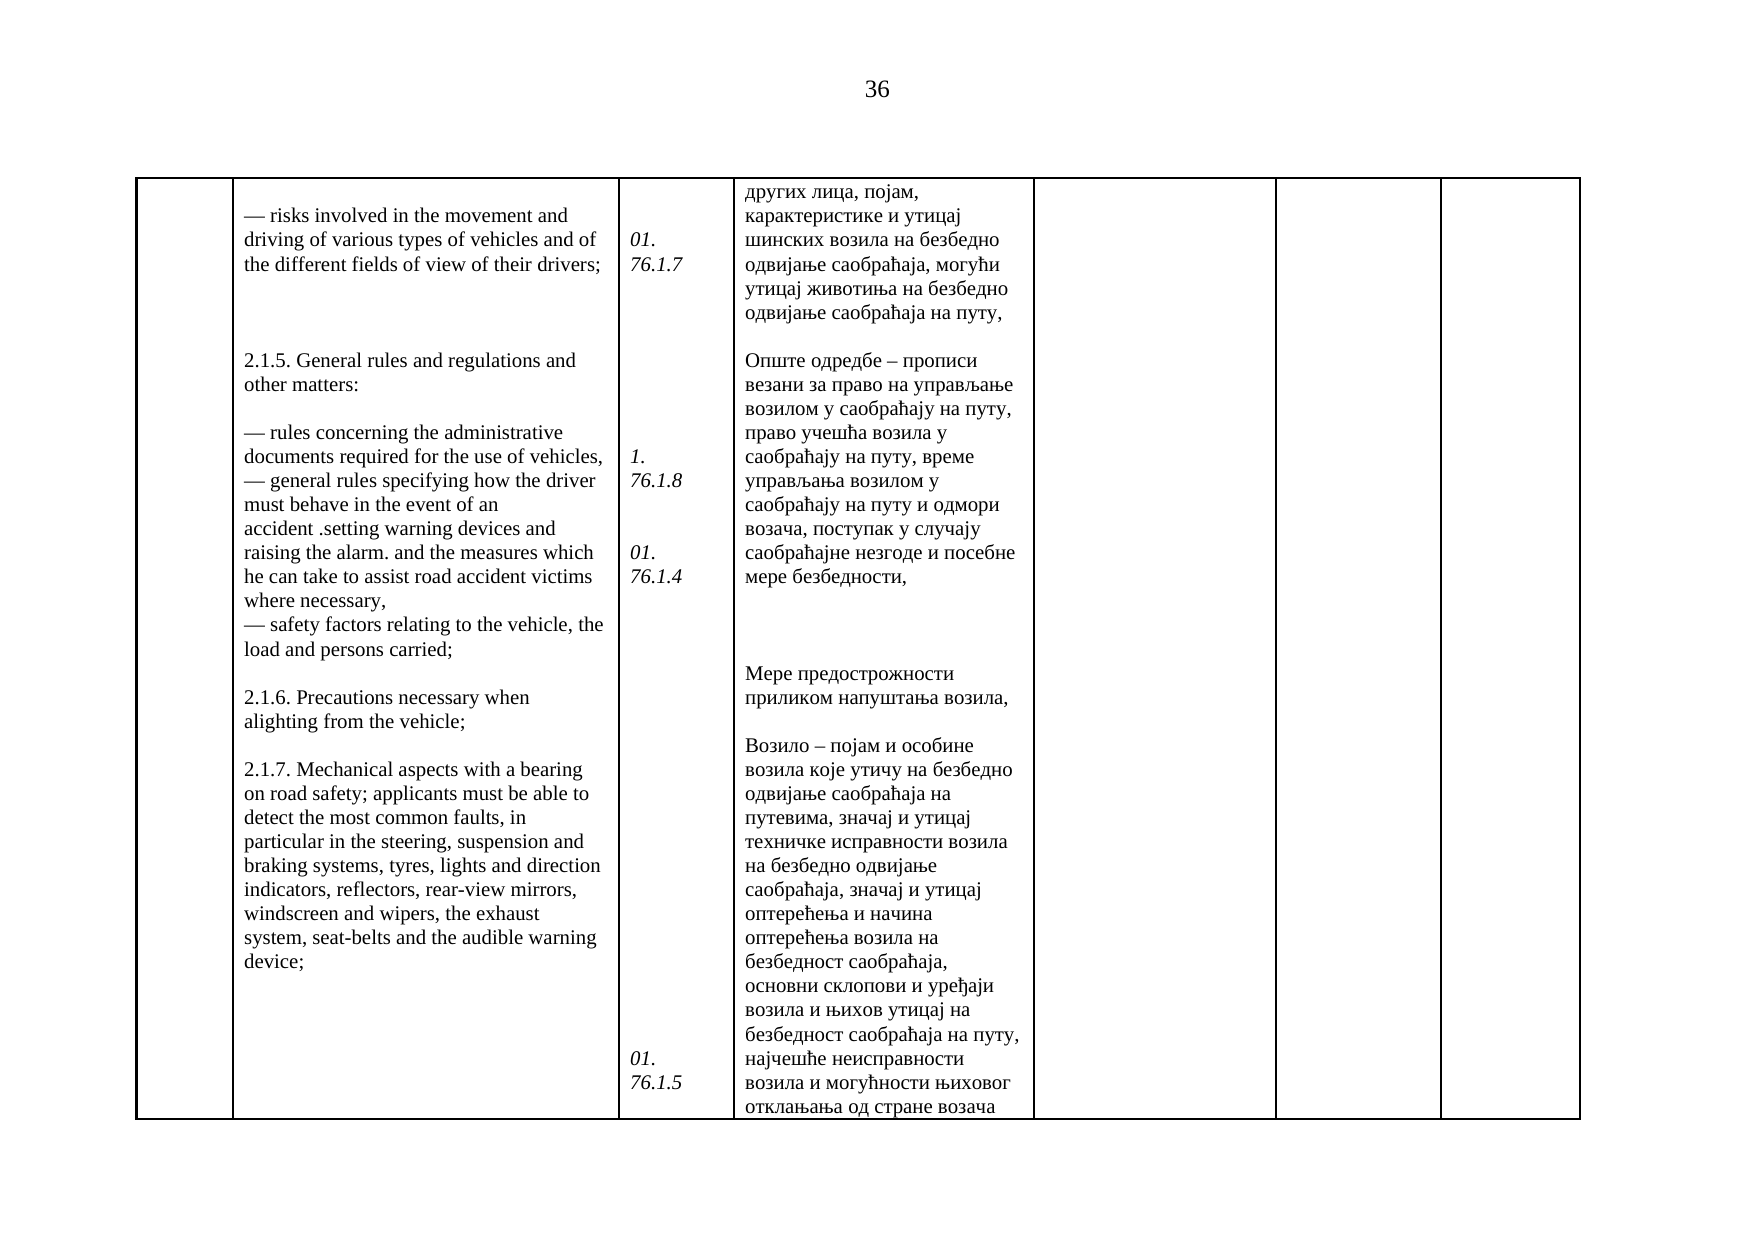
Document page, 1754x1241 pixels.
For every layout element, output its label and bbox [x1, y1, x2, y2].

table_cell [735, 179, 1033, 1118]
table_cell [138, 179, 232, 1118]
table_cell [1035, 179, 1275, 1118]
table_cell [1277, 179, 1440, 1118]
table_cell [620, 179, 733, 1118]
table_cell [234, 179, 618, 1118]
table_cell [1442, 179, 1579, 1118]
